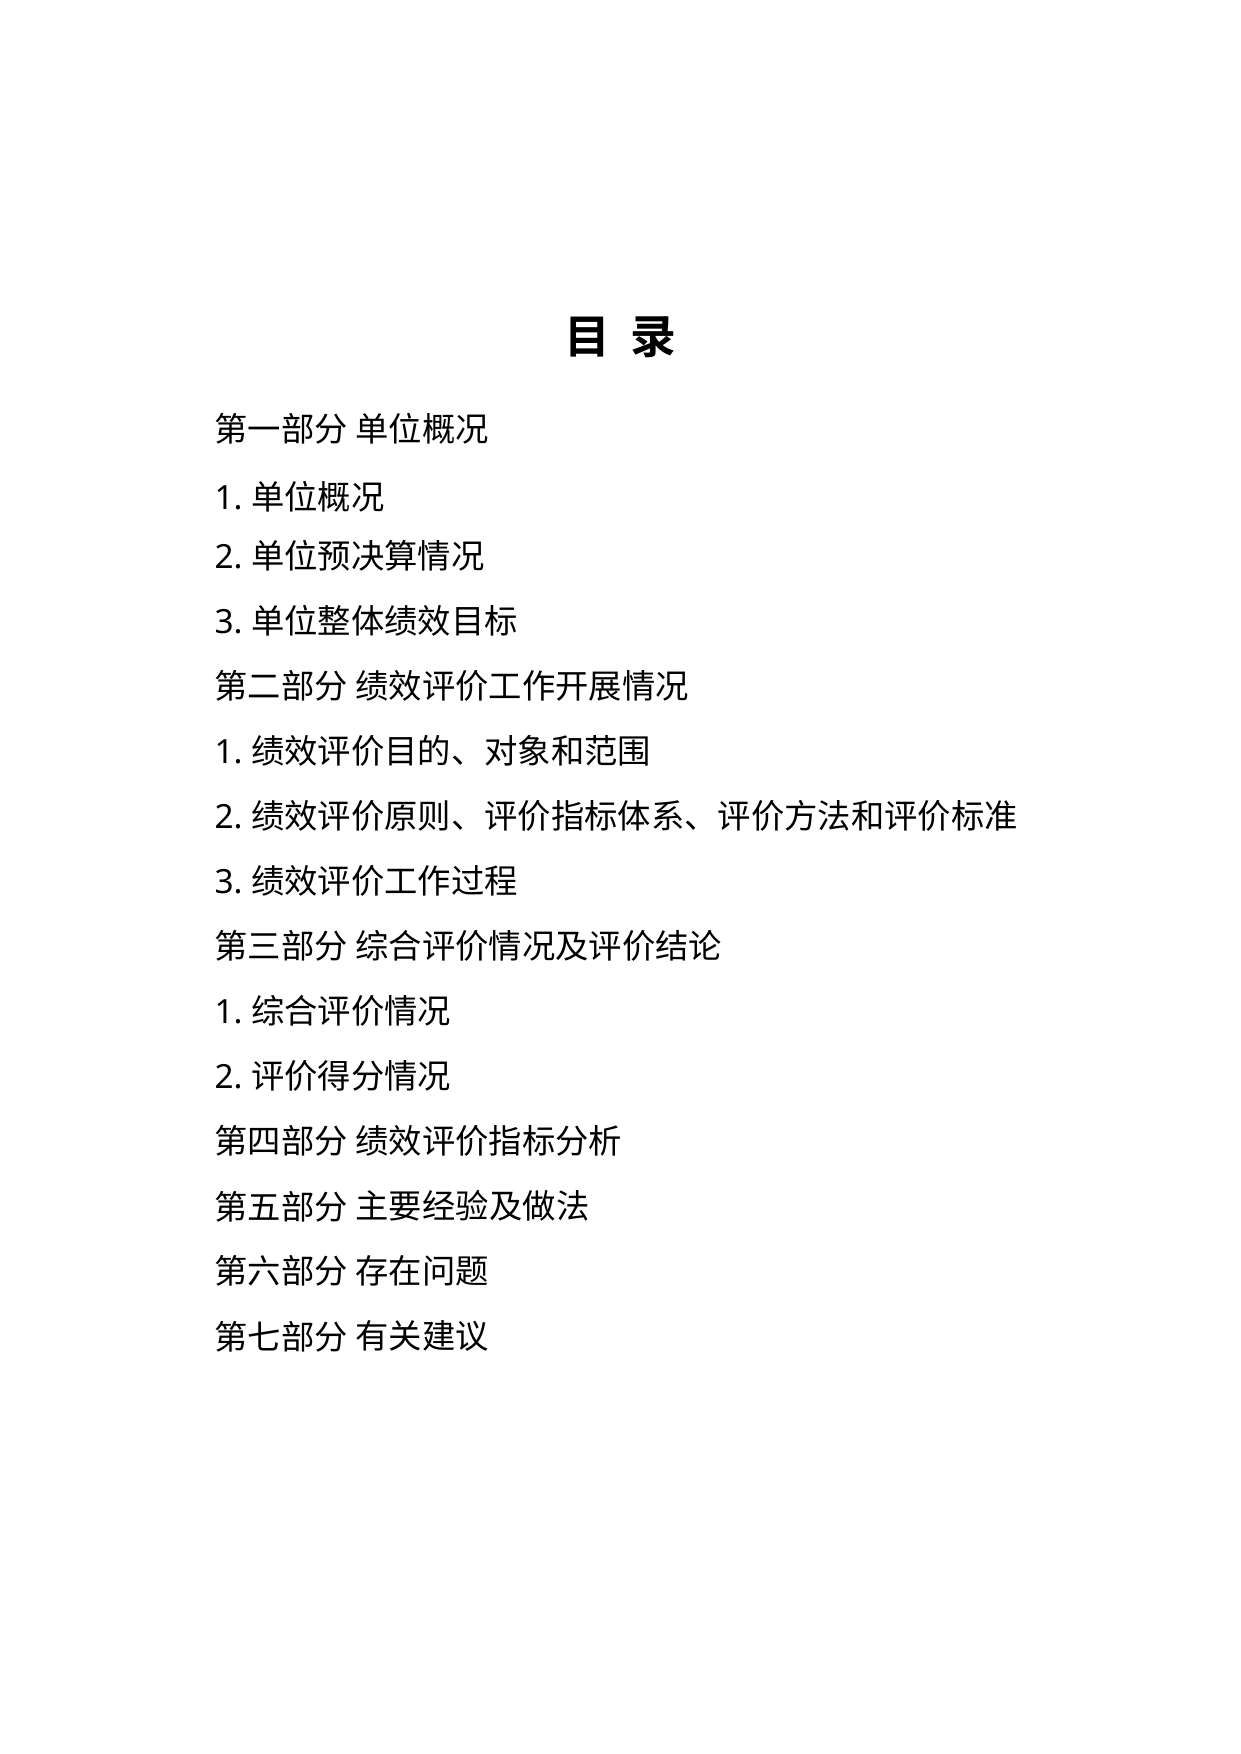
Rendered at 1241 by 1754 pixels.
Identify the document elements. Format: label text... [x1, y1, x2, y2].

text 第一部分 单位概况 [148, 394, 1092, 459]
text 第七部分 有关建议 [148, 1302, 1092, 1367]
text 第五部分 主要经验及做法 [148, 1172, 1092, 1237]
text 1. 绩效评价目的、对象和范围 [148, 717, 1092, 782]
text 1. 综合评价情况 [148, 977, 1092, 1042]
text 第三部分 综合评价情况及评价结论 [148, 912, 1092, 977]
text 第四部分 绩效评价指标分析 [148, 1107, 1092, 1172]
text 2. 绩效评价原则、评价指标体系、评价方法和评价标准 [148, 782, 1092, 847]
text 第二部分 绩效评价工作开展情况 [148, 652, 1092, 717]
text 第六部分 存在问题 [148, 1237, 1092, 1302]
text 3. 绩效评价工作过程 [148, 847, 1092, 912]
text 3. 单位整体绩效目标 [148, 587, 1092, 652]
text 2. 评价得分情况 [148, 1042, 1092, 1107]
text 目 录 [148, 284, 1092, 382]
text 2. 单位预决算情况 [148, 522, 1092, 587]
subtitle 1. 单位概况 [148, 459, 1092, 522]
